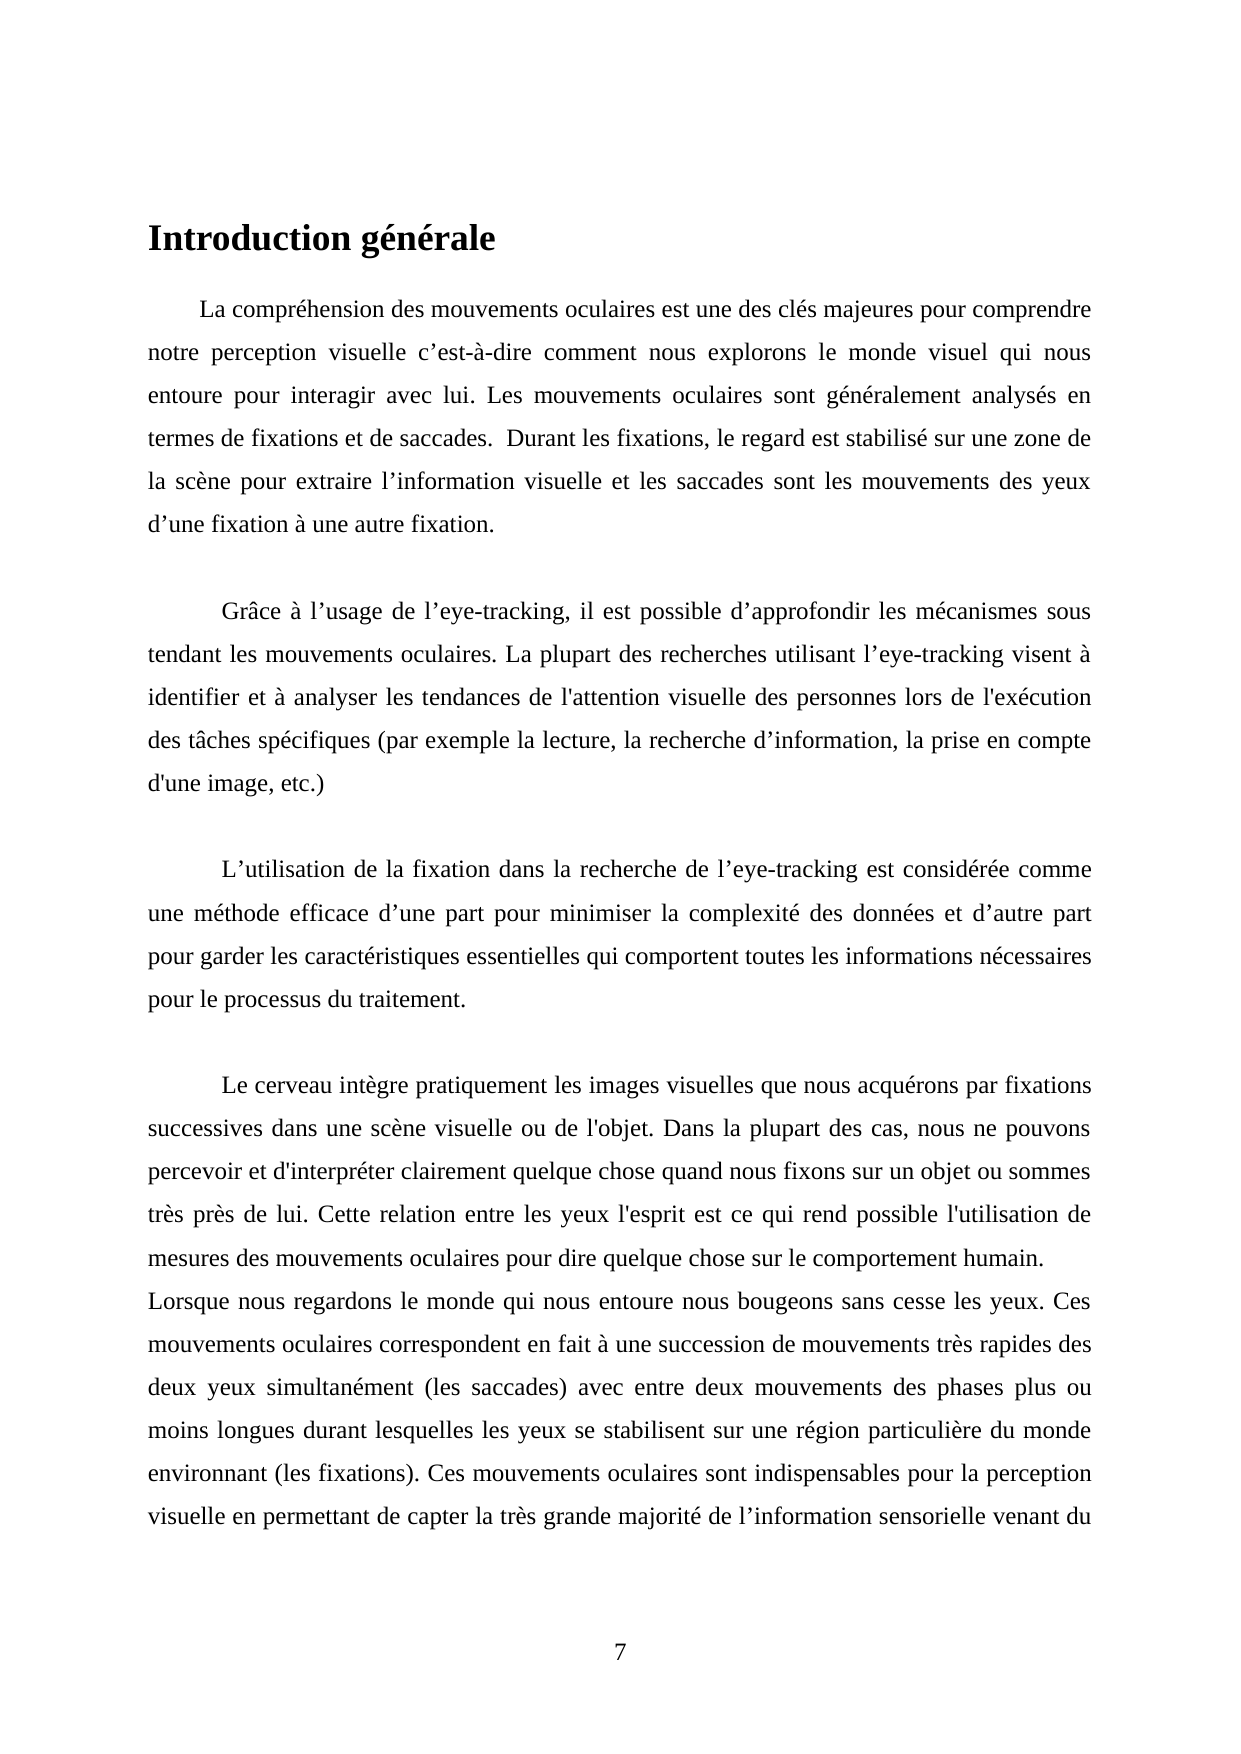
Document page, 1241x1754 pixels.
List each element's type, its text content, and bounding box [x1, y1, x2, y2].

subtitle Introduction générale [148, 216, 1092, 259]
text La compréhension des mouvements oculaires est une des clés majeures pour comprendre notre perception visuelle c’est-à-dire comment nous explorons le monde visuel qui nous entoure pour interagir avec lui. Les mouvements oculaires sont généralement analysés en termes de fixations et de saccades. Durant les fixations, le regard est stabilisé sur une zone de la scène pour extraire l’information visuelle et les saccades sont les mouvements des yeux d’une fixation à une autre fixation. [148, 294, 1092, 538]
text Le cerveau intègre pratiquement les images visuelles que nous acquérons par fixations successives dans une scène visuelle ou de l'objet. Dans la plupart des cas, nous ne pouvons percevoir et d'interpréter clairement quelque chose quand nous fixons sur un objet ou sommes très près de lui. Cette relation entre les yeux l'esprit est ce qui rend possible l'utilisation de mesures des mouvements oculaires pour dire quelque chose sur le comportement humain. [148, 1070, 1092, 1271]
text L’utilisation de la fixation dans la recherche de l’eye-tracking est considérée comme une méthode efficace d’une part pour minimiser la complexité des données et d’autre part pour garder les caractéristiques essentielles qui comportent toutes les informations nécessaires pour le processus du traitement. [148, 854, 1092, 1013]
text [148, 1286, 1092, 1530]
text Grâce à l’usage de l’eye-tracking, il est possible d’approfondir les mécanismes sous tendant les mouvements oculaires. La plupart des recherches utilisant l’eye-tracking visent à identifier et à analyser les tendances de l'attention visuelle des personnes lors de l'exécution des tâches spécifiques (par exemple la lecture, la recherche d’information, la prise en compte d'une image, etc.) [148, 596, 1092, 797]
